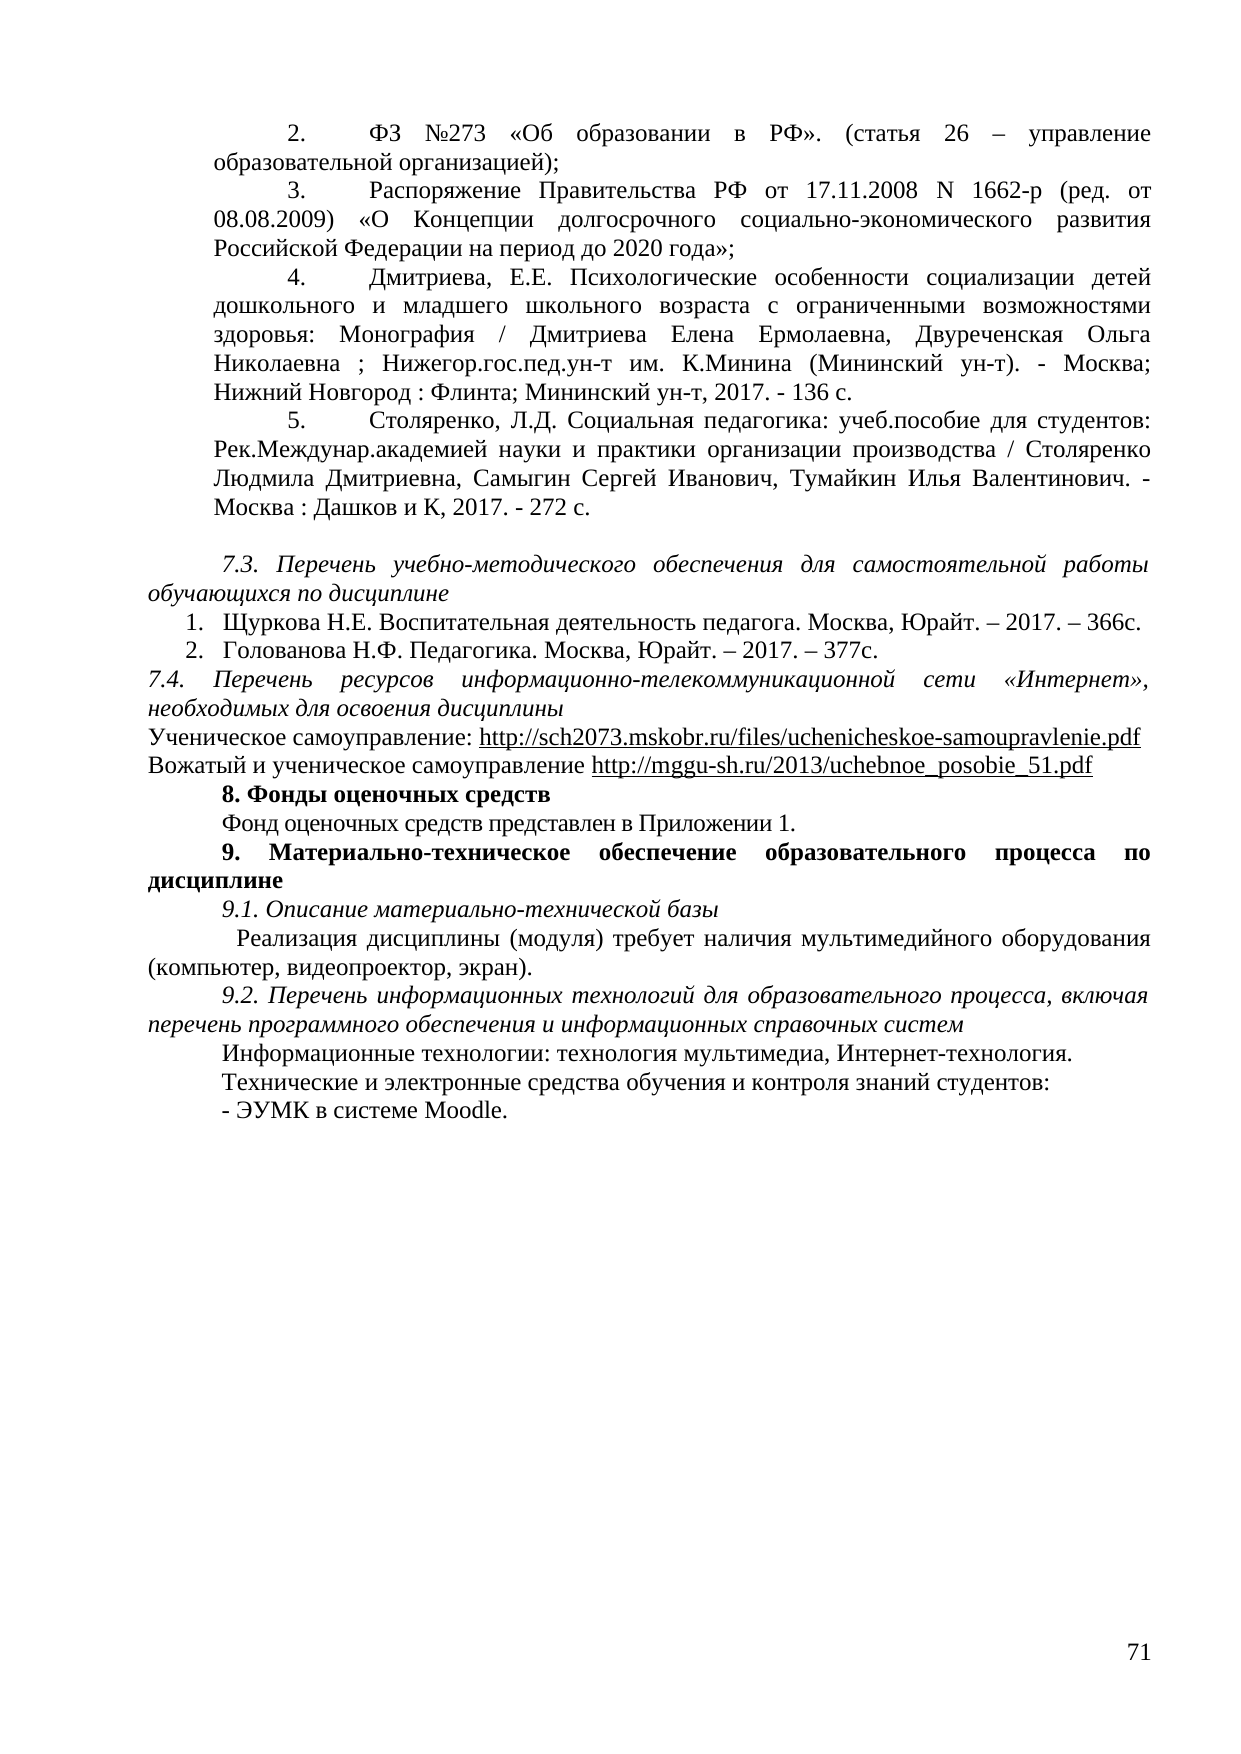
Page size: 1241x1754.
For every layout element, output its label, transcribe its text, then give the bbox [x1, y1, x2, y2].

list Дмитриева, Е.Е. Психологические особенности социализации детей дошкольного и младшего школьного возраста с ограниченными возможностями здоровья: Монография / Дмитриева Елена Ермолаевна, Двуреченская Ольга Николаевна ; Нижегор.гос.пед.ун-т им. К.Минина (Мининский ун-т). - Москва; Нижний Новгород : Флинта; Мининский ун-т, 2017. - 136 с. [213, 262, 1152, 406]
text Технические и электронные средства обучения и контроля знаний студентов: [148, 1067, 1152, 1096]
text 9.2. Перечень информационных технологий для образовательного процесса, включая перечень программного обеспечения и информационных справочных систем [148, 981, 1152, 1038]
text Ученическое самоуправление: http://sch2073.mskobr.ru/files/uchenicheskoe-samoupravlenie.pdf [148, 722, 1152, 751]
list ФЗ №273 «Об образовании в РФ». (статья 26 – управление образовательной организацией); [213, 118, 1152, 176]
list Голованова Н.Ф. Педагогика. Москва, Юрайт. – 2017. – 377с. [185, 636, 1152, 664]
list Щуркова Н.Е. Воспитательная деятельность педагога. Москва, Юрайт. – 2017. – 366с. [185, 607, 1152, 636]
text 9.1. Описание материально-технической базы [148, 894, 1152, 923]
text 7.4. Перечень ресурсов информационно-телекоммуникационной сети «Интернет», необходимых для освоения дисциплины [148, 664, 1152, 722]
text Фонд оценочных средств представлен в Приложении 1. [148, 808, 1152, 837]
text Реализация дисциплины (модуля) требует наличия мультимедийного оборудования (компьютер, видеопроектор, экран). [148, 923, 1152, 981]
list Столяренко, Л.Д. Социальная педагогика: учеб.пособие для студентов: Рек.Междунар.академией науки и практики организации производства / Столяренко Людмила Дмитриевна, Самыгин Сергей Иванович, Тумайкин Илья Валентинович. - Москва : Дашков и К, 2017. - 272 с. [213, 406, 1152, 521]
text 7.3. Перечень учебно-методического обеспечения для самостоятельной работы обучающихся по дисциплине [148, 549, 1152, 607]
text 9. Материально-техническое обеспечение образовательного процесса по дисциплине [148, 837, 1152, 894]
text Информационные технологии: технология мультимедиа, Интернет-технология. [148, 1038, 1152, 1067]
text Вожатый и ученическое самоуправление http://mggu-sh.ru/2013/uchebnoe_posobie_51.pdf [148, 751, 1152, 779]
text 8. Фонды оценочных средств [148, 779, 1152, 808]
list Распоряжение Правительства РФ от 17.11.2008 N 1662-р (ред. от 08.08.2009) «О Концепции долгосрочного социально-экономического развития Российской Федерации на период до 2020 года»; [213, 176, 1152, 262]
text - ЭУМК в системе Moodle. [148, 1096, 1152, 1124]
